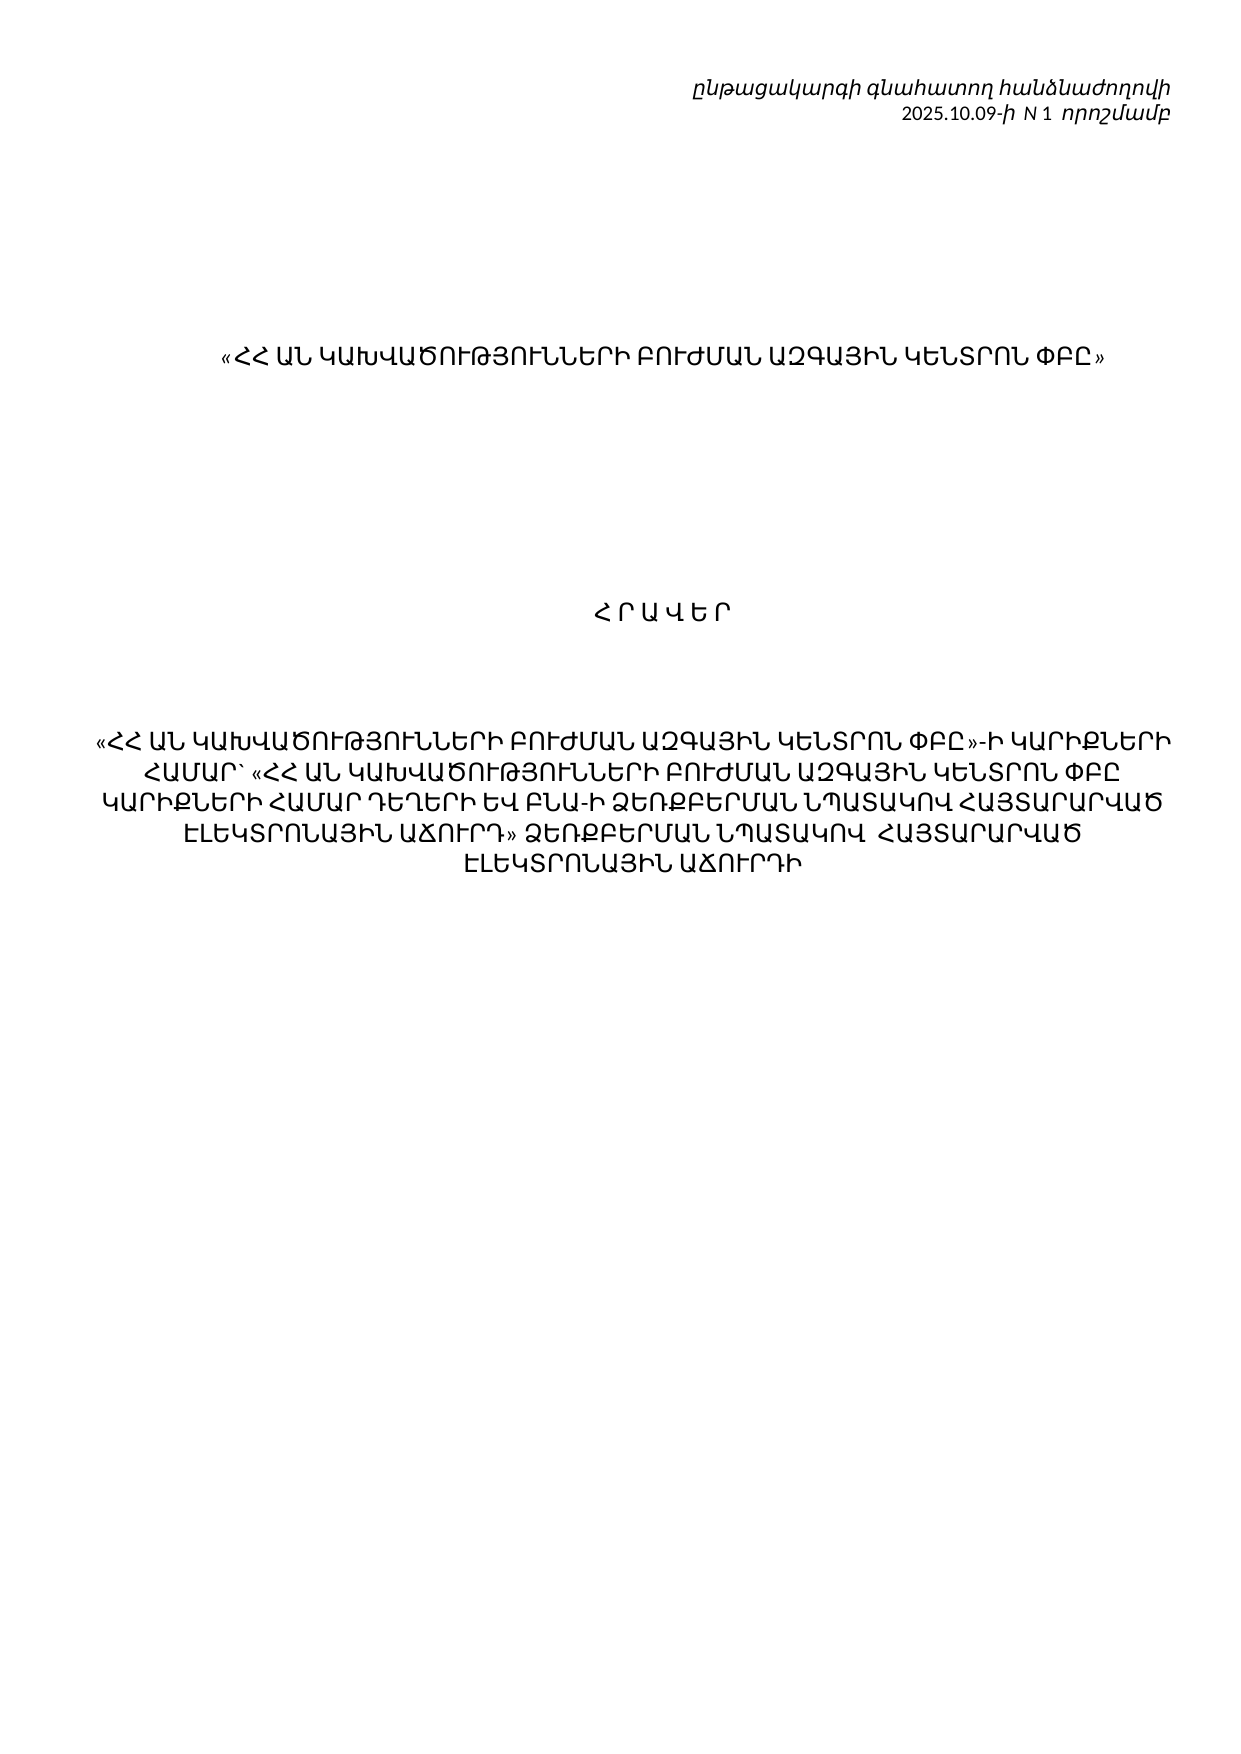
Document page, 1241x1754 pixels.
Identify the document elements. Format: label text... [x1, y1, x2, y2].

text « ՀՀ ԱՆ ԿԱԽՎԱԾՈՒԹՅՈՒՆՆԵՐԻ ԲՈՒԺՄԱՆ ԱԶԳԱՅԻՆ ԿԵՆՏՐՈՆ ՓԲԸ» [94, 341, 1172, 371]
text 2025.10.09 -ի N 1 որոշմամբ [94, 100, 1171, 126]
text ընթացակարգի գնահատող հանձնաժողովի [94, 75, 1171, 100]
text Հ Ր Ա Վ Ե Ր [94, 597, 1172, 628]
text «ՀՀ ԱՆ ԿԱԽՎԱԾՈՒԹՅՈՒՆՆԵՐԻ ԲՈՒԺՄԱՆ ԱԶԳԱՅԻՆ ԿԵՆՏՐՈՆ ՓԲԸ»-Ի ԿԱՐԻՔՆԵՐԻ ՀԱՄԱՐ` «ՀՀ ԱՆ ԿԱԽՎԱԾՈՒԹՅՈՒՆՆԵՐԻ ԲՈՒԺՄԱՆ ԱԶԳԱՅԻՆ ԿԵՆՏՐՈՆ ՓԲԸ ԿԱՐԻՔՆԵՐԻ ՀԱՄԱՐ ԴԵՂԵՐԻ ԵՎ ԲՆԱ-Ի ՁԵՌՔԲԵՐՄԱՆ ՆՊԱՏԱԿՈՎ ՀԱՅՏԱՐԱՐՎԱԾ ԷԼԵԿՏՐՈՆԱՅԻՆ ԱՃՈՒՐԴ» ՁԵՌՔԲԵՐՄԱՆ ՆՊԱՏԱԿՈՎ ՀԱՅՏԱՐԱՐՎԱԾ ԷԼԵԿՏՐՈՆԱՅԻՆ ԱՃՈՒՐԴԻ [94, 726, 1172, 879]
